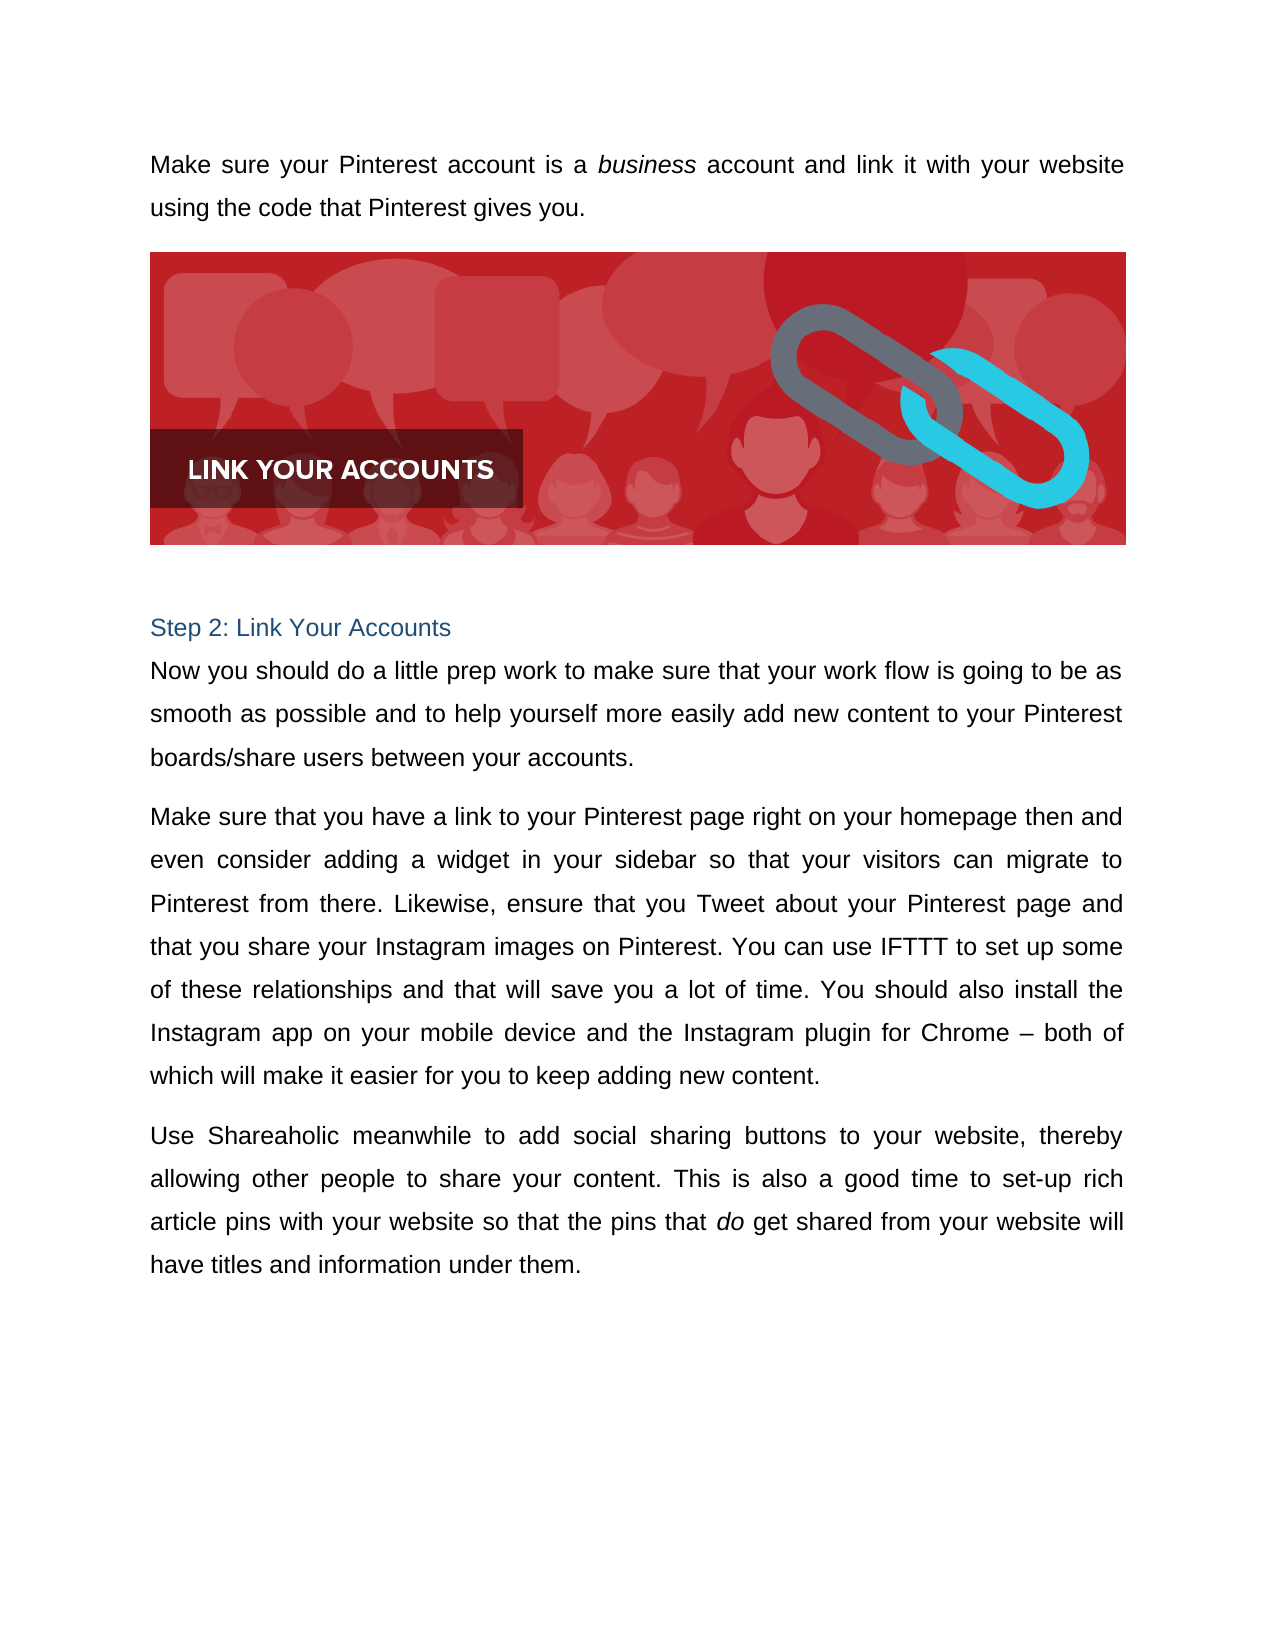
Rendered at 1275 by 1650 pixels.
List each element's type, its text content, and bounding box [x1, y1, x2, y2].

picture [150, 252, 1126, 545]
text Make sure that you have a link to your Pinterest page right on your homepage then and even consider adding a widget in your sidebar so that your visitors can migrate to Pinterest from there. Likewise, ensure that you Tweet about your Pinterest page and that you share your Instagram images on Pinterest. You can use IFTTT to set up some of these relationships and that will save you a lot of time. You should also install the Instagram app on your mobile device and the Instagram plugin for Chrome – both of which will make it easier for you to keep adding new content. [150, 802, 1125, 1090]
text Make sure your Pinterest account is a business account and link it with your website using the code that Pinterest gives you. [150, 150, 1125, 222]
text Now you should do a little prep work to make sure that your work flow is going to be as smooth as possible and to help yourself more easily add new content to your Pinterest boards/share users between your accounts. [150, 656, 1125, 771]
subtitle Step 2: Link Your Accounts [150, 613, 1125, 642]
text Use Shareaholic meanwhile to add social sharing buttons to your website, thereby allowing other people to share your content. This is also a good time to set-up rich article pins with your website so that the pins that do get shared from your website will have titles and information under them. [150, 1121, 1125, 1279]
